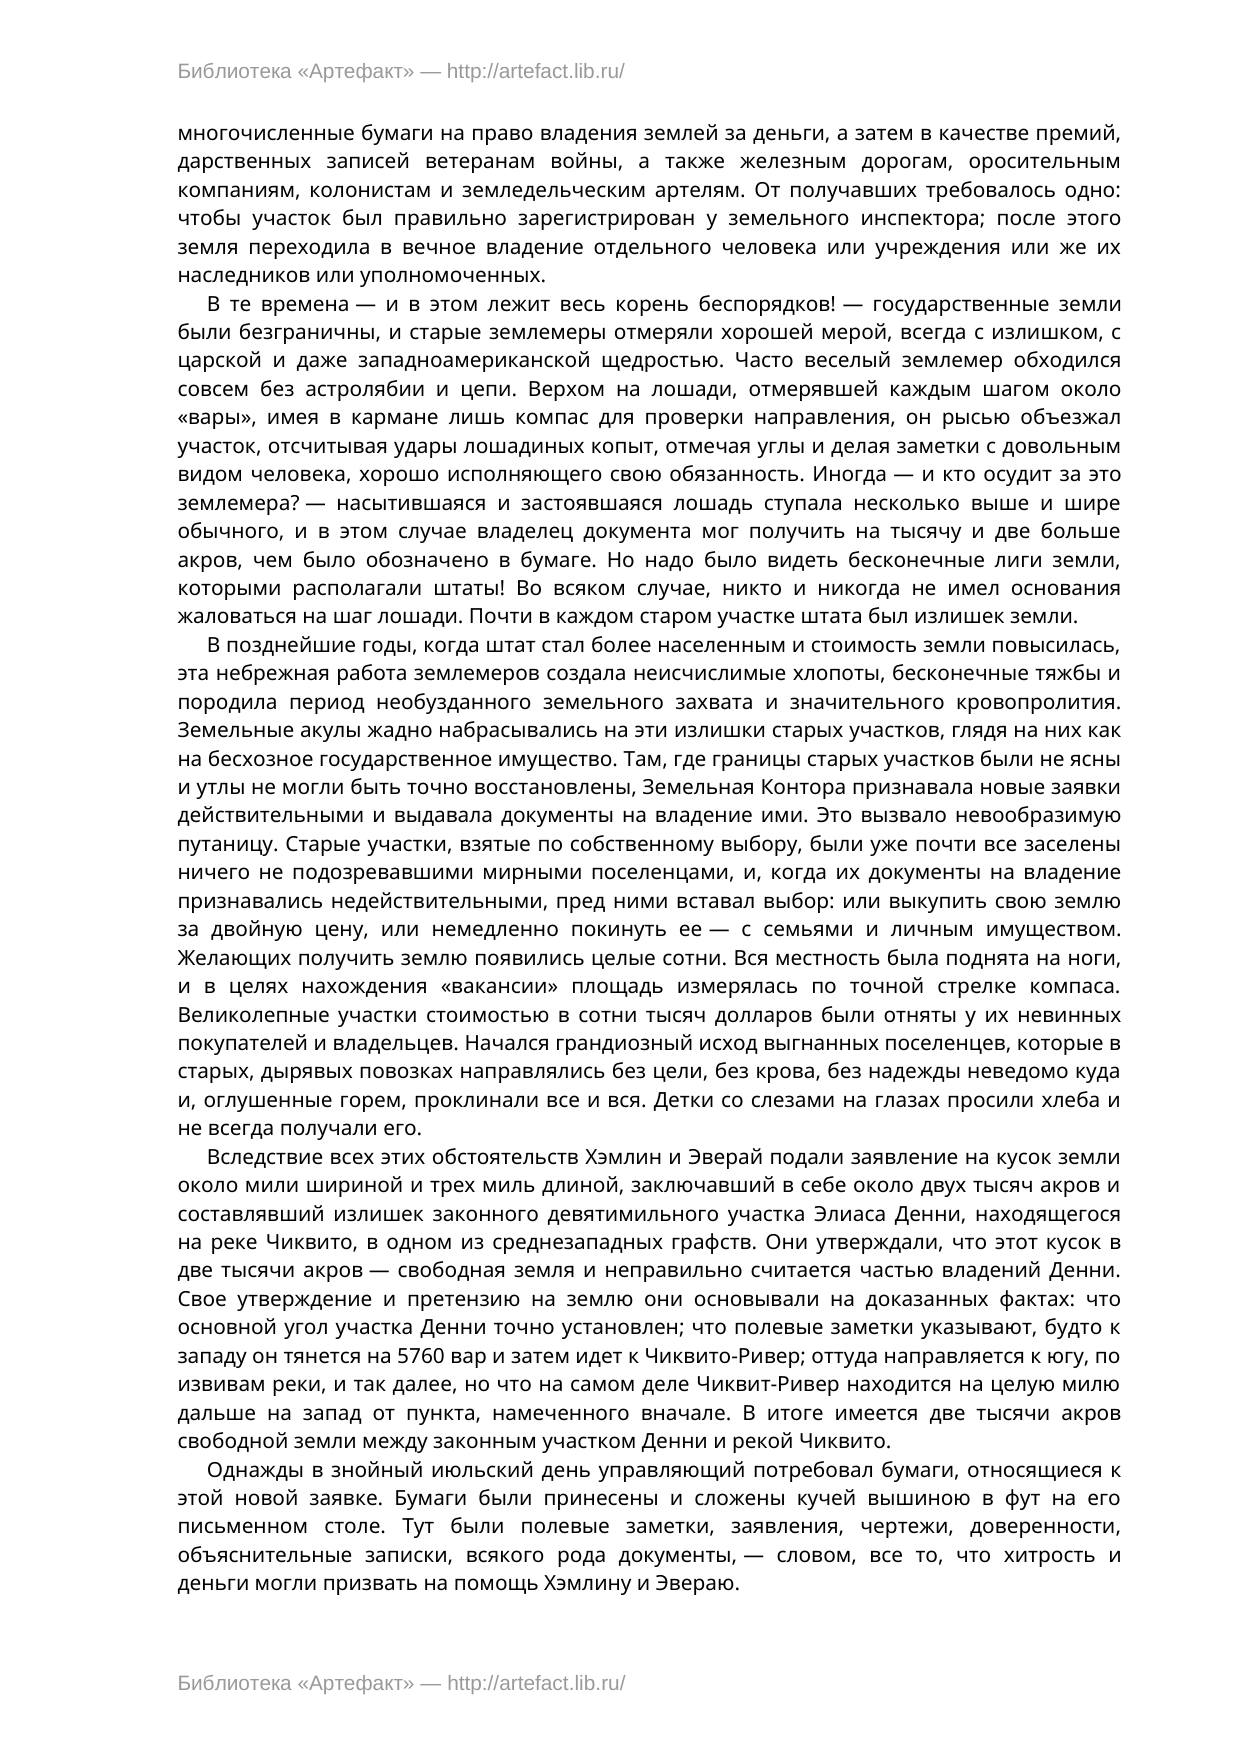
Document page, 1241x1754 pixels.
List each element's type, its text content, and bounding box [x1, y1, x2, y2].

text В позднейшие годы, когда штат стал более населенным и стоимость земли повысилась, эта небрежная работа землемеров создала неисчислимые хлопоты, бесконечные тяжбы и породила период необузданного земельного захвата и значительного кровопролития. Земельные акулы жадно набрасывались на эти излишки старых участков, глядя на них как на бесхозное государственное имущество. Там, где границы старых участков были не ясны и утлы не могли быть точно восстановлены, Земельная Контора признавала новые заявки действительными и выдавала документы на владение ими. Это вызвало невообразимую путаницу. Старые участки, взятые по собственному выбору, были уже почти все заселены ничего не подозревавшими мирными поселенцами, и, когда их документы на владение признавались недействительными, пред ними вставал выбор: или выкупить свою землю за двойную цену, или немедленно покинуть ее — с семьями и личным имуществом. Желающих получить землю появились целые сотни. Вся местность была поднята на ноги, и в целях нахождения «вакансии» площадь измерялась по точной стрелке компаса. Великолепные участки стоимостью в сотни тысяч долларов были отняты у их невинных покупателей и владельцев. Начался грандиозный исход выгнанных поселенцев, которые в старых, дырявых повозках направлялись без цели, без крова, без надежды неведомо куда и, оглушенные горем, проклинали все и вся. Детки со слезами на глазах просили хлеба и не всегда получали его. [177, 630, 1122, 1142]
text В те времена — и в этом лежит весь корень беспорядков! — государственные земли были безграничны, и старые землемеры отмеряли хорошей мерой, всегда с излишком, с царской и даже западноамериканской щедростью. Часто веселый землемер обходился совсем без астролябии и цепи. Верхом на лошади, отмерявшей каждым шагом около «вары», имея в кармане лишь компас для проверки направления, он рысью объезжал участок, отсчитывая удары лошадиных копыт, отмечая углы и делая заметки с довольным видом человека, хорошо исполняющего свою обязанность. Иногда — и кто осудит за это землемера? — насытившаяся и застоявшаяся лошадь ступала несколько выше и шире обычного, и в этом случае владелец документа мог получить на тысячу и две больше акров, чем было обозначено в бумаге. Но надо было видеть бесконечные лиги земли, которыми располагали штаты! Во всяком случае, никто и никогда не имел основания жаловаться на шаг лошади. Почти в каждом старом участке штата был излишек земли. [177, 289, 1122, 630]
text Однажды в знойный июльский день управляющий потребовал бумаги, относящиеся к этой новой заявке. Бумаги были принесены и сложены кучей вышиною в фут на его письменном столе. Тут были полевые заметки, заявления, чертежи, доверенности, объяснительные записки, всякого рода документы, — словом, все то, что хитрость и деньги могли призвать на помощь Хэмлину и Эвераю. [177, 1455, 1122, 1597]
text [177, 118, 1122, 289]
text Вследствие всех этих обстоятельств Хэмлин и Эверай подали заявление на кусок земли около мили шириной и трех миль длиной, заключавший в себе около двух тысяч акров и составлявший излишек законного девятимильного участка Элиаса Денни, находящегося на реке Чиквито, в одном из среднезападных графств. Они утверждали, что этот кусок в две тысячи акров — свободная земля и неправильно считается частью владений Денни. Свое утверждение и претензию на землю они основывали на доказанных фактах: что основной угол участка Денни точно установлен; что полевые заметки указывают, будто к западу он тянется на 5760 вар и затем идет к Чиквито-Ривер; оттуда направляется к югу, по извивам реки, и так далее, но что на самом деле Чиквит-Ривер находится на целую милю дальше на запад от пункта, намеченного вначале. В итоге имеется две тысячи акров свободной земли между законным участком Денни и рекой Чиквито. [177, 1142, 1122, 1455]
